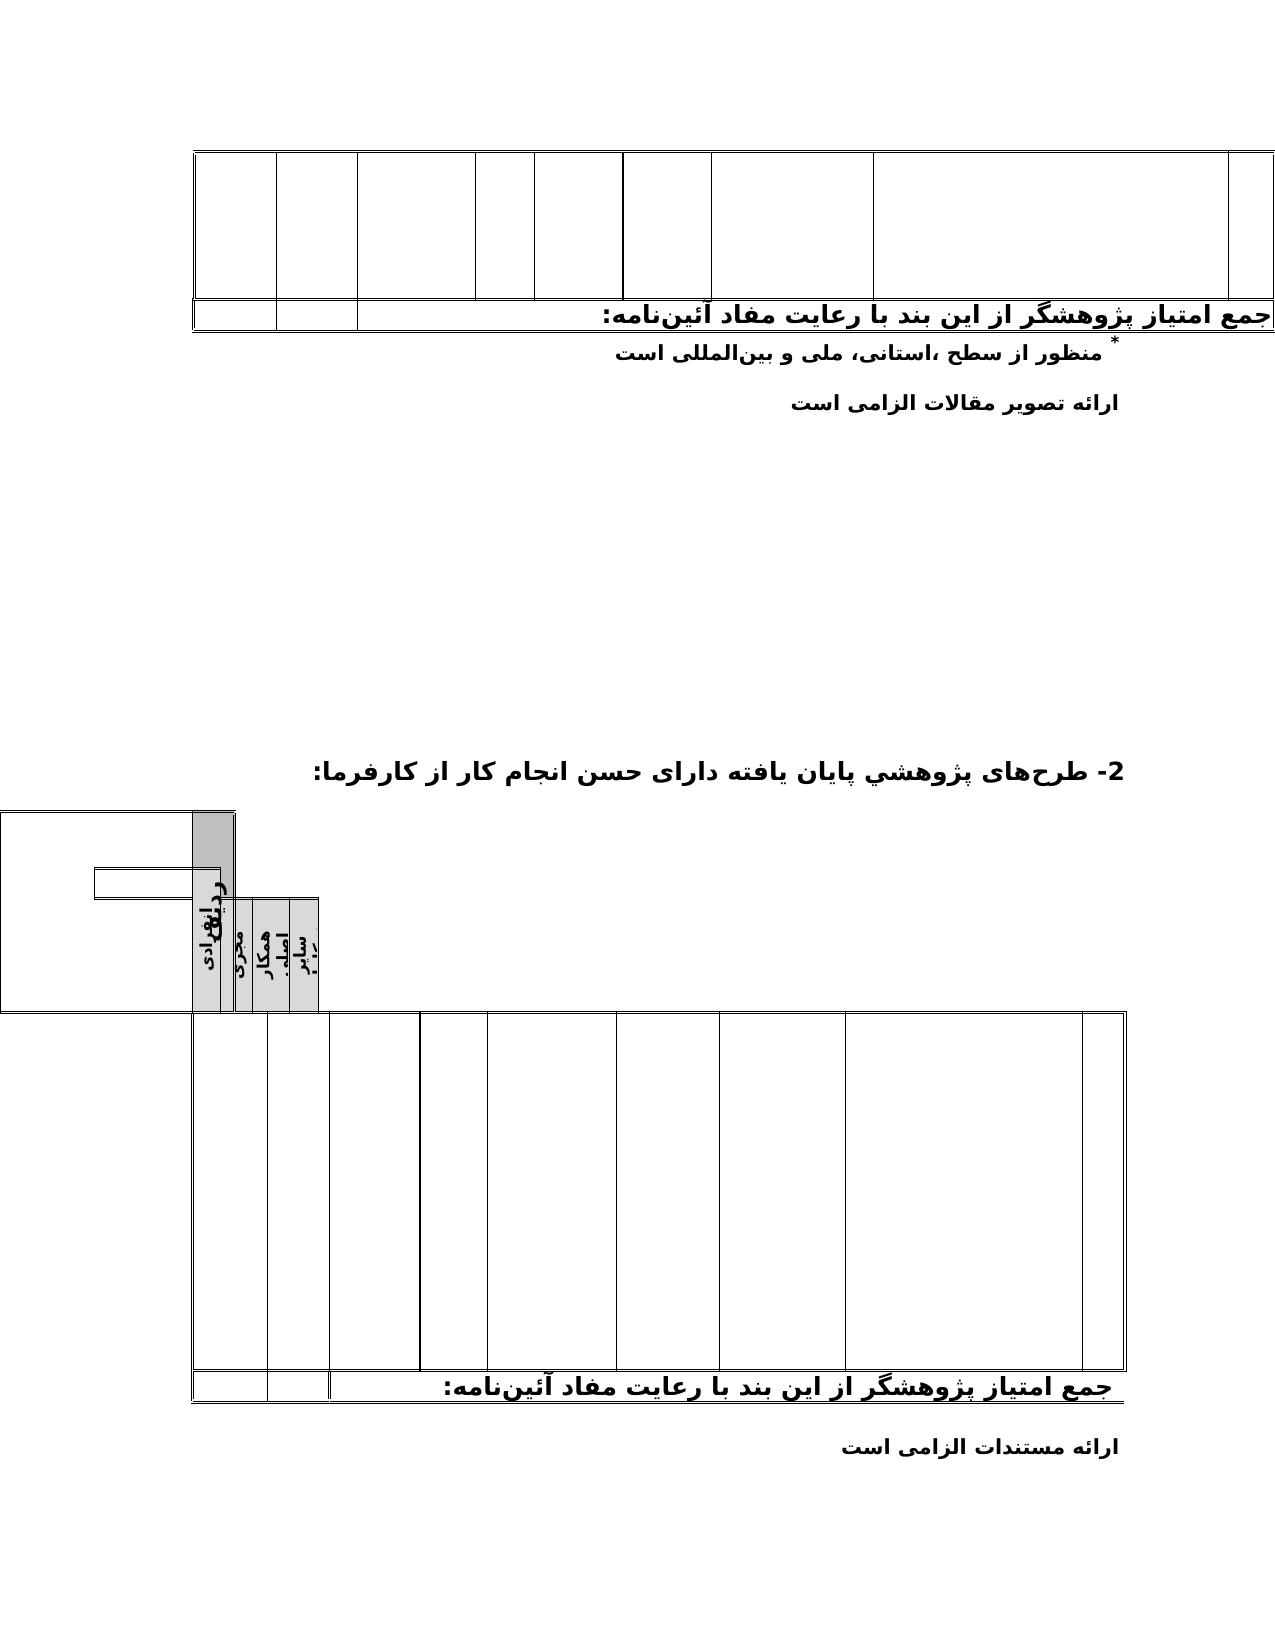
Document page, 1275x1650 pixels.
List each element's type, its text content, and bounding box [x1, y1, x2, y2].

table_cell [476, 153, 534, 297]
table_cell [874, 153, 1228, 297]
table_cell همکار اصلی [253, 900, 289, 1011]
table_cell مجری [236, 900, 252, 1011]
table_cell [720, 1014, 845, 1369]
table_cell سایر همکاران [290, 900, 318, 1011]
text * منظور از سطح ،استانی، ملی و بین‌المللی است [192, 333, 1125, 367]
table_cell انفرادی [193, 870, 220, 1011]
table_cell [268, 1014, 329, 1369]
table_header رديف [193, 811, 235, 897]
table_cell [277, 301, 357, 330]
text ارائه تصویر مقالات الزامی است [192, 391, 1125, 415]
table_cell [330, 1014, 419, 1369]
text ارائه مستندات الزامی است [192, 1435, 1125, 1459]
table_cell [1229, 151, 1275, 297]
text 2- طرح‌های پژوهشي پايان يافته دارای حسن انجام کار از کارفرما: [192, 757, 1125, 786]
table_cell [192, 1369, 267, 1401]
table_cell [358, 153, 475, 297]
table_cell [277, 153, 357, 297]
table_cell [535, 153, 622, 297]
table_cell [712, 153, 873, 297]
table_cell [617, 1014, 719, 1369]
table_cell [195, 153, 276, 297]
table_cell [1083, 1014, 1123, 1369]
table_cell جمع امتياز پژوهشگر از اين بند با رعايت مفاد آئين‌نامه: [358, 298, 1275, 330]
table_cell [194, 301, 276, 330]
table_cell [488, 1014, 616, 1369]
table_cell [846, 1014, 1082, 1369]
table_cell جمع امتياز پژوهشگر از اين بند با رعايت مفاد آئين‌نامه: [329, 1372, 1124, 1401]
table_cell [421, 1014, 487, 1369]
table_cell [624, 153, 711, 297]
table_cell [268, 1372, 329, 1401]
table_cell [194, 1014, 267, 1369]
